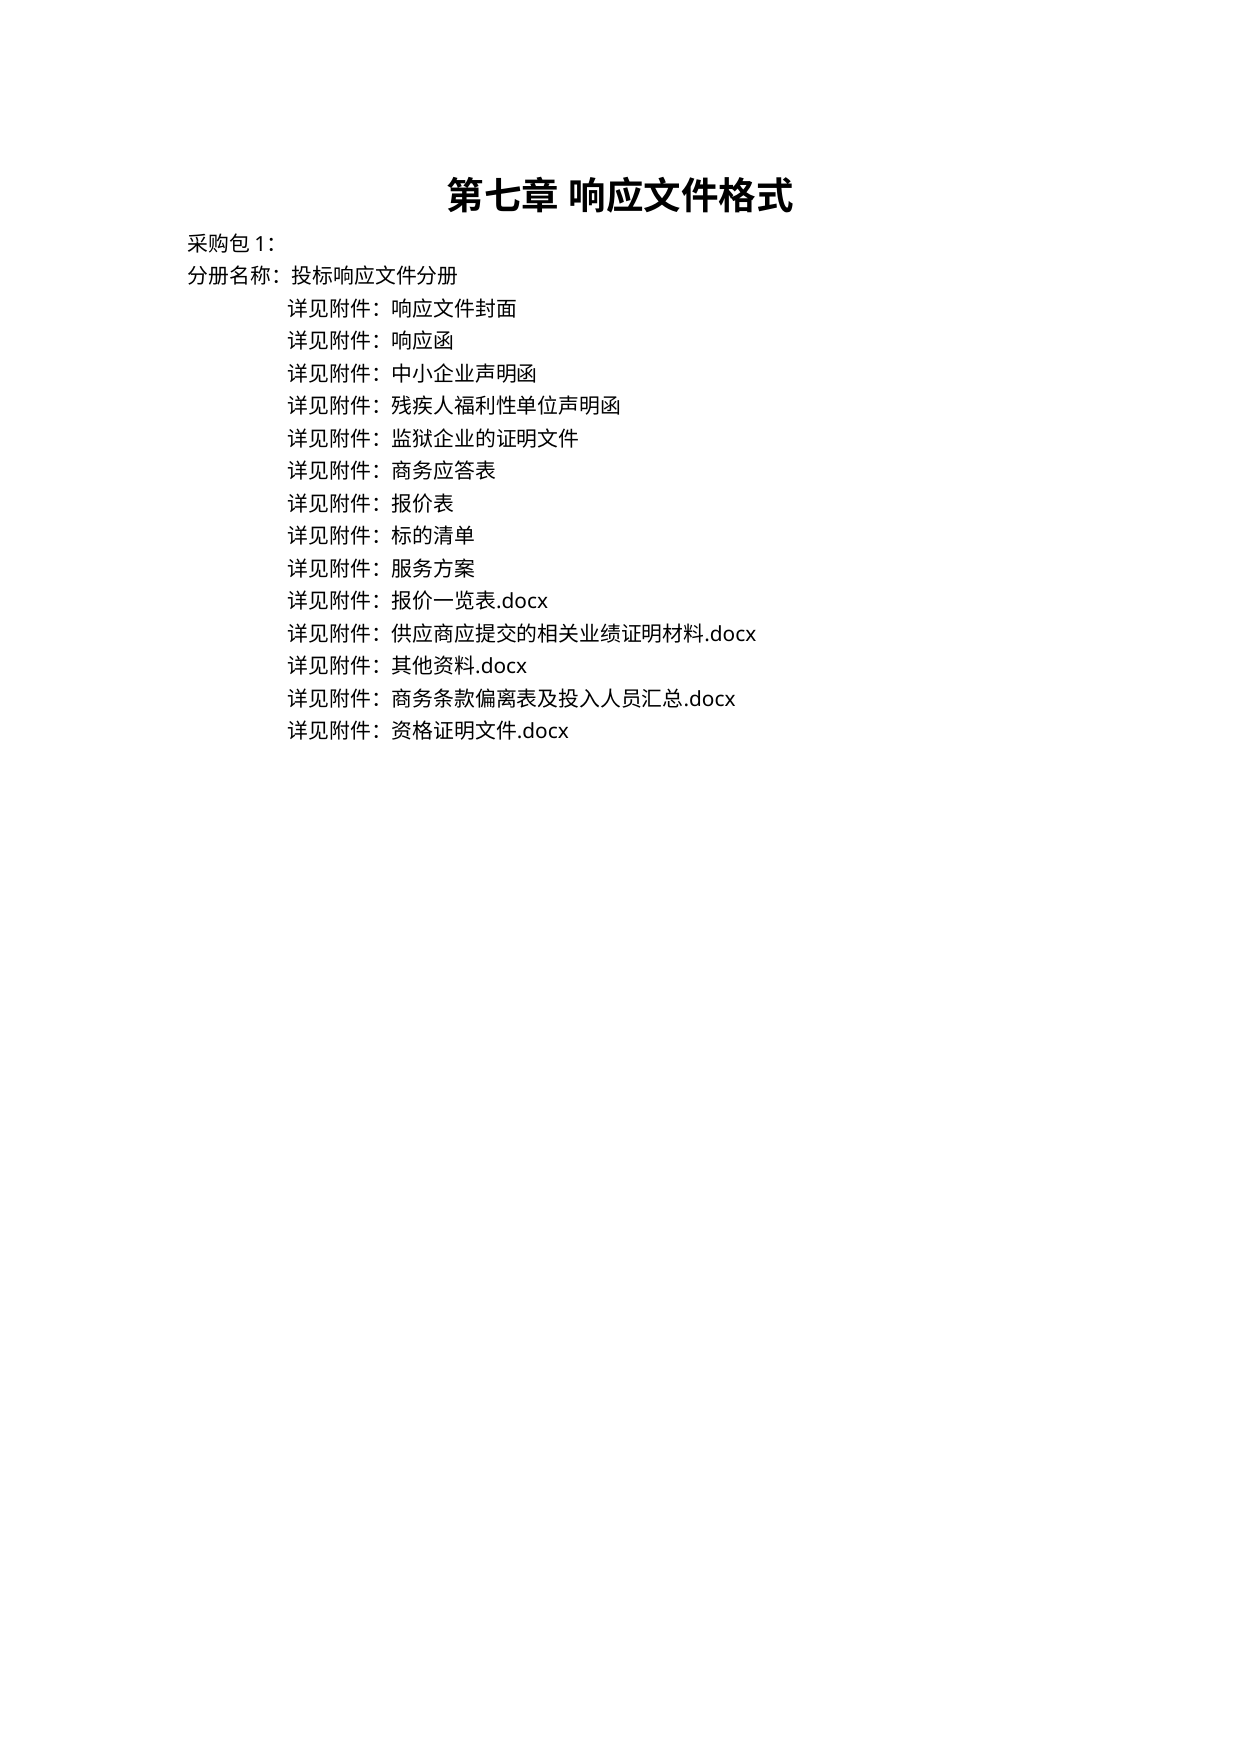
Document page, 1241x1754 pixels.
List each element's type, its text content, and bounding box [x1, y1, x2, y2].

text 第七章 响应文件格式 [187, 162, 1053, 227]
text 详见附件：标的清单 [187, 519, 1053, 552]
text 详见附件：响应函 [187, 324, 1053, 357]
text 采购包1： [187, 227, 1053, 259]
text 详见附件：商务条款偏离表及投入人员汇总.docx [187, 682, 1053, 714]
text 详见附件：报价一览表.docx [187, 584, 1053, 617]
text 详见附件：其他资料.docx [187, 649, 1053, 682]
text 详见附件：报价表 [187, 487, 1053, 519]
text 详见附件：服务方案 [187, 552, 1053, 584]
text 详见附件：监狱企业的证明文件 [187, 422, 1053, 454]
text 详见附件：中小企业声明函 [187, 357, 1053, 389]
text 详见附件：商务应答表 [187, 454, 1053, 487]
text 分册名称：投标响应文件分册 [187, 259, 1053, 292]
text 详见附件：资格证明文件.docx [187, 714, 1053, 747]
text 详见附件：供应商应提交的相关业绩证明材料.docx [187, 617, 1053, 649]
text 详见附件：残疾人福利性单位声明函 [187, 389, 1053, 422]
text 详见附件：响应文件封面 [187, 292, 1053, 324]
